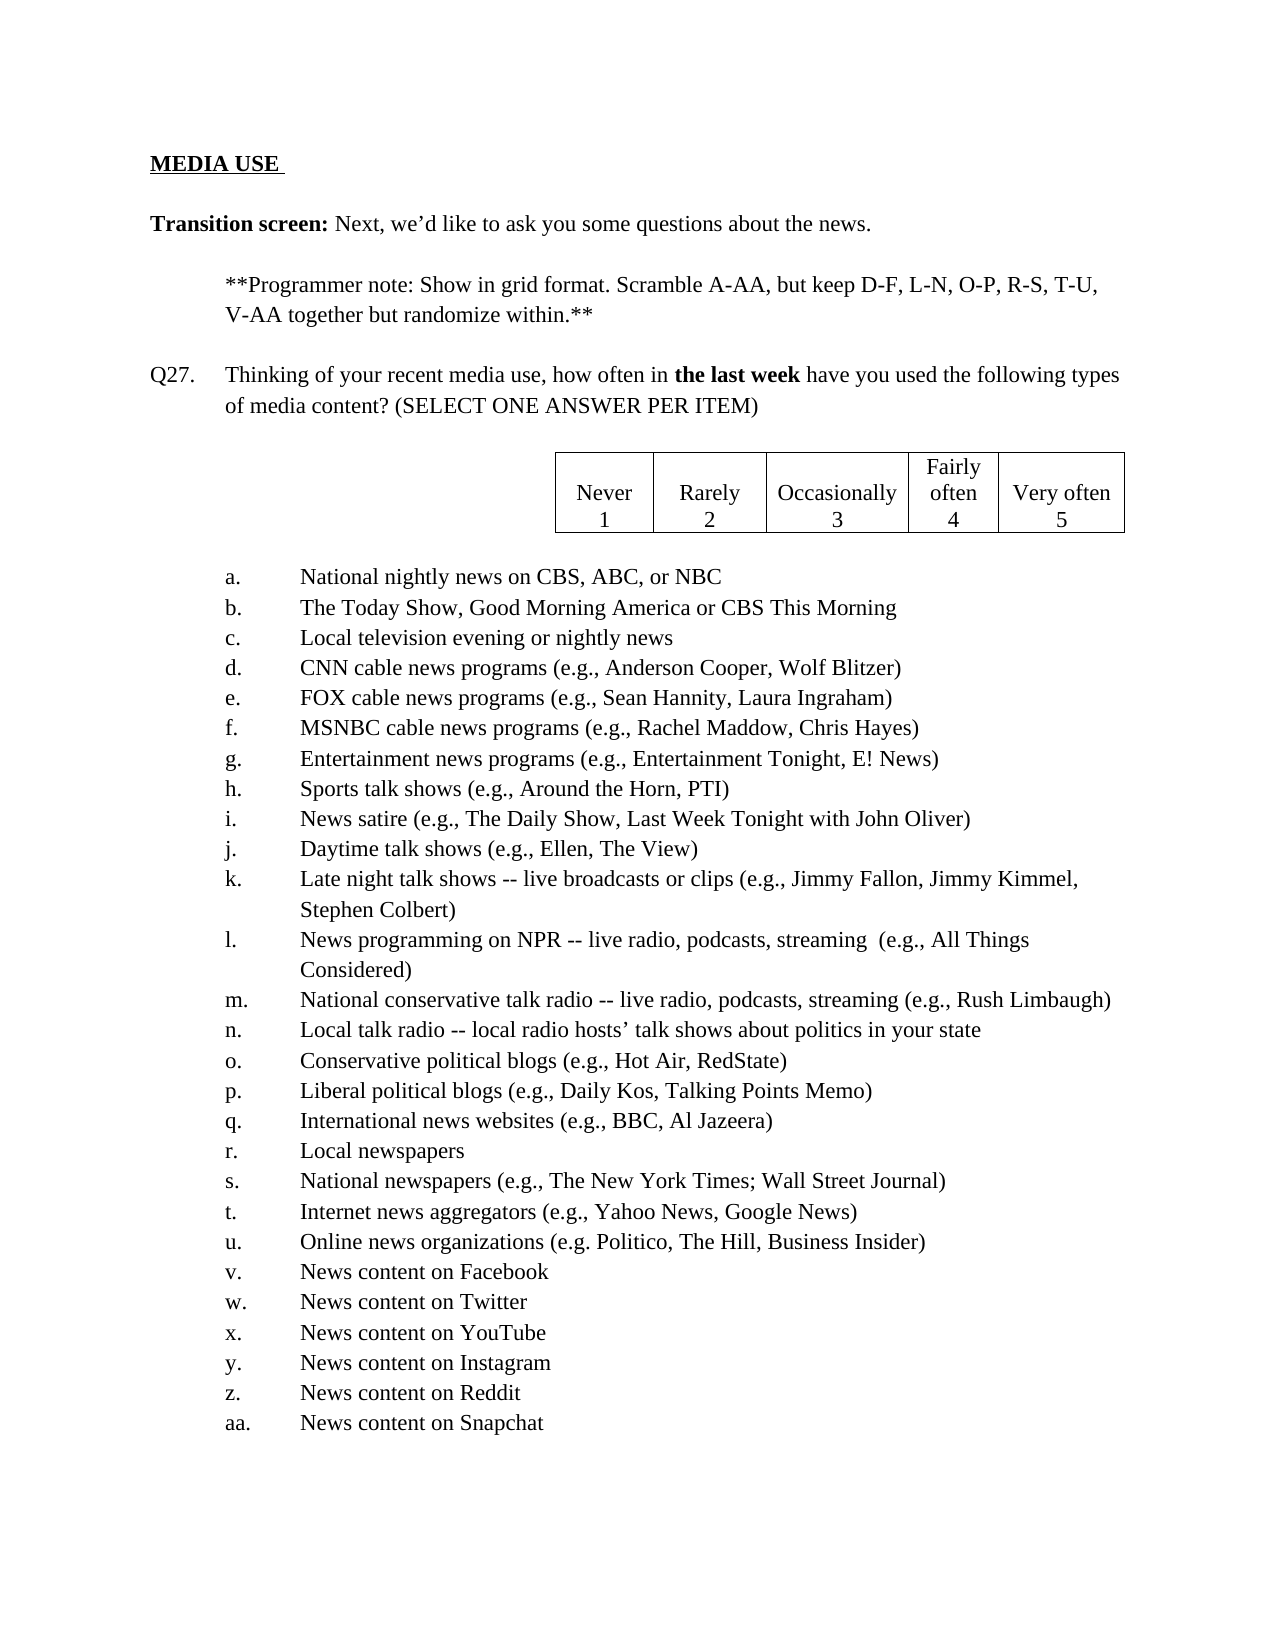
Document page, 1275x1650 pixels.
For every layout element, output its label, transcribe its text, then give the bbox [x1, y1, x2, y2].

text p. Liberal political blogs (e.g., Daily Kos, Talking Points Memo) [225, 1077, 1125, 1103]
text r. Local newspapers [225, 1137, 1125, 1164]
text a. National nightly news on CBS, ABC, or NBC [225, 563, 1125, 590]
text v. News content on Facebook [225, 1258, 1125, 1284]
text f. MSNBC cable news programs (e.g., Rachel Maddow, Chris Hayes) [225, 714, 1125, 741]
text j. Daytime talk shows (e.g., Ellen, The View) [225, 835, 1125, 862]
text m. National conservative talk radio -- live radio, podcasts, streaming (e.g., Rush Limbaugh) [225, 986, 1125, 1013]
text i. News satire (e.g., The Daily Show, Last Week Tonight with John Oliver) [225, 805, 1125, 831]
text u. Online news organizations (e.g. Politico, The Hill, Business Insider) [225, 1228, 1125, 1254]
text MEDIA USE [150, 150, 1125, 176]
text e. FOX cable news programs (e.g., Sean Hannity, Laura Ingraham) [225, 684, 1125, 711]
text l. News programming on NPR -- live radio, podcasts, streaming (e.g., All Things Considered) [225, 926, 1125, 982]
text q. International news websites (e.g., BBC, Al Jazeera) [225, 1107, 1125, 1133]
text t. Internet news aggregators (e.g., Yahoo News, Google News) [225, 1198, 1125, 1224]
table_header Rarely 2 [654, 453, 766, 532]
table_header Very often 5 [999, 453, 1124, 532]
text h. Sports talk shows (e.g., Around the Horn, PTI) [225, 775, 1125, 801]
table_header Occasionally 3 [767, 453, 908, 532]
text Transition screen: Next, we’d like to ask you some questions about the news. [150, 210, 1125, 237]
table_header Never 1 [556, 453, 653, 532]
text y. News content on Instagram [225, 1349, 1125, 1375]
text aa. News content on Snapchat [225, 1409, 1125, 1436]
text o. Conservative political blogs (e.g., Hot Air, RedState) [225, 1047, 1125, 1073]
text **Programmer note: Show in grid format. Scramble A-AA, but keep D-F, L-N, O-P, R-S, T-U, V-AA together but randomize within.** [150, 271, 1125, 327]
text w. News content on Twitter [225, 1288, 1125, 1315]
text c. Local television evening or nightly news [225, 624, 1125, 650]
text n. Local talk radio -- local radio hosts’ talk shows about politics in your state [225, 1017, 1125, 1043]
text k. Late night talk shows -- live broadcasts or clips (e.g., Jimmy Fallon, Jimmy Kimmel, Stephen Colbert) [225, 866, 1125, 922]
text d. CNN cable news programs (e.g., Anderson Cooper, Wolf Blitzer) [225, 654, 1125, 680]
text z. News content on Reddit [225, 1379, 1125, 1405]
text x. News content on YouTube [225, 1319, 1125, 1345]
table_header Fairly often 4 [909, 453, 998, 532]
text s. National newspapers (e.g., The New York Times; Wall Street Journal) [225, 1168, 1125, 1194]
text b. The Today Show, Good Morning America or CBS This Morning [225, 594, 1125, 620]
text g. Entertainment news programs (e.g., Entertainment Tonight, E! News) [225, 745, 1125, 771]
text Q27. Thinking of your recent media use, how often in the last week have you used the following types of media content? (SELECT ONE ANSWER PER ITEM) [150, 361, 1125, 418]
